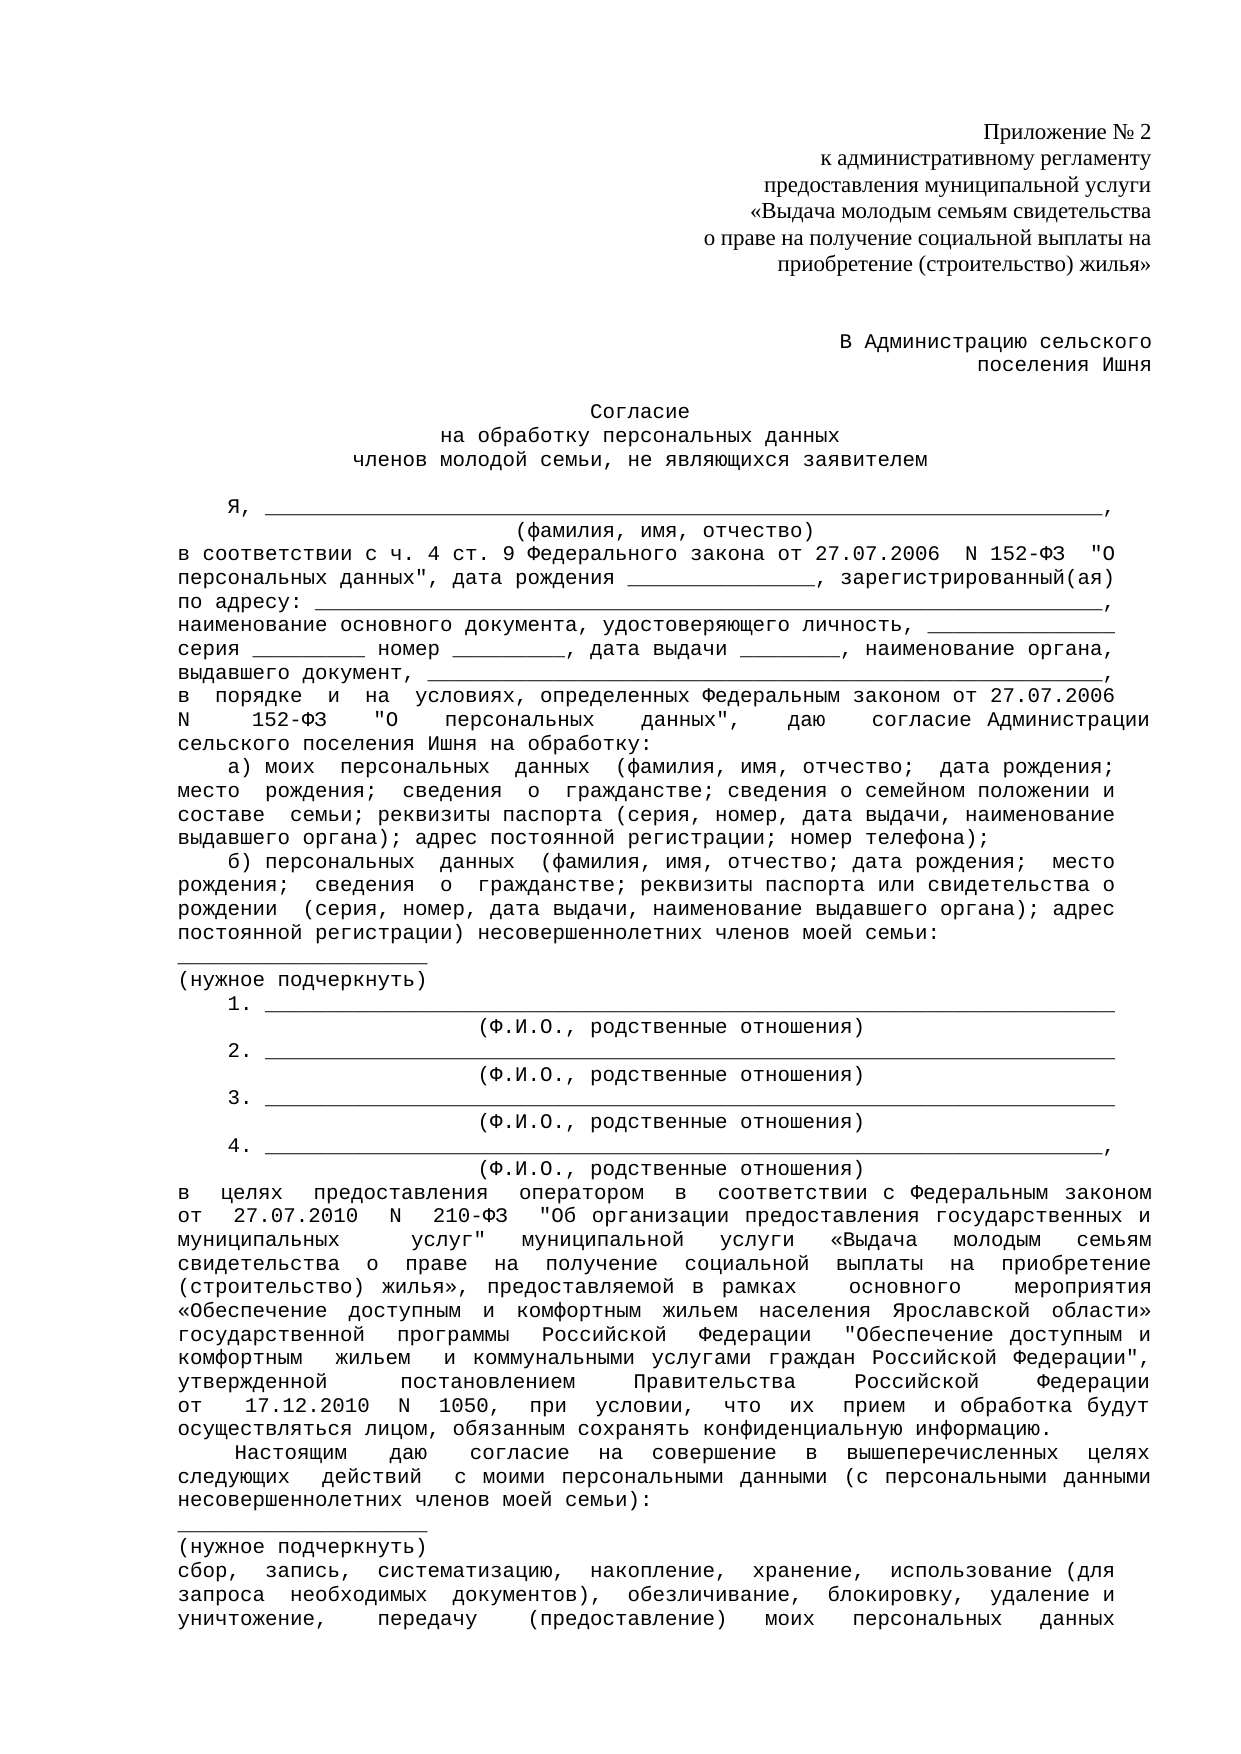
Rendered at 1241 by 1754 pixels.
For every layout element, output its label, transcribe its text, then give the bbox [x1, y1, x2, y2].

text приобретение (строительство) жилья» [177, 250, 1152, 276]
text ____________________ [177, 1513, 1152, 1537]
text выдавшего органа); адрес постоянной регистрации; номер телефона); [177, 827, 1152, 851]
text Я, ___________________________________________________________________, [177, 496, 1152, 520]
text уничтожение, передачу (предоставление) моих персональных данных [177, 1607, 1152, 1631]
text в целях предоставления оператором в соответствии с Федеральным законом от 27.07.2010 N 210-ФЗ "Об организации предоставления государственных и муниципальных услуг" муниципальной услуги «Выдача молодым семьям свидетельства о праве на получение социальной выплаты на приобретение (строительство) жилья», предоставляемой в рамках основного мероприятия «Обеспечение доступным и комфортным жильем населения Ярославской области» государственной программы Российской Федерации "Обеспечение доступным и комфортным жильем и коммунальными услугами граждан Российской Федерации", утвержденной постановлением Правительства Российской Федерации от 17.12.2010 N 1050, при условии, что их прием и обработка будут осуществляться лицом, обязанным сохранять конфиденциальную информацию. [177, 1182, 1152, 1442]
text в соответствии с ч. 4 ст. 9 Федерального закона от 27.07.2006 N 152-ФЗ "О [177, 543, 1152, 567]
text Согласие [177, 402, 1152, 425]
text выдавшего документ, ______________________________________________________, [177, 662, 1152, 685]
text Настоящим даю согласие на совершение в вышеперечисленных целях следующих действий с моими персональными данными (с персональными данными несовершеннолетних членов моей семьи): [177, 1442, 1152, 1513]
text (Ф.И.О., родственные отношения) [177, 1158, 1152, 1182]
text серия _________ номер _________, дата выдачи ________, наименование органа, [177, 638, 1152, 662]
text место рождения; сведения о гражданстве; сведения о семейном положении и [177, 780, 1152, 803]
text рождения; сведения о гражданстве; реквизиты паспорта или свидетельства о [177, 874, 1152, 898]
text на обработку персональных данных [177, 425, 1152, 449]
text б) персональных данных (фамилия, имя, отчество; дата рождения; место [177, 851, 1152, 874]
text членов молодой семьи, не являющихся заявителем [177, 449, 1152, 472]
text к административному регламенту [177, 144, 1152, 171]
text персональных данных", дата рождения _______________, зарегистрированный(ая) [177, 567, 1152, 591]
text (Ф.И.О., родственные отношения) [177, 1064, 1152, 1087]
text о праве на получение социальной выплаты на [177, 223, 1152, 250]
text ____________________ [177, 945, 1152, 969]
text 4. ___________________________________________________________________, [177, 1134, 1152, 1158]
text наименование основного документа, удостоверяющего личность, _______________ [177, 614, 1152, 638]
text рождении (серия, номер, дата выдачи, наименование выдавшего органа); адрес [177, 898, 1152, 922]
text 3. ____________________________________________________________________ [177, 1087, 1152, 1111]
text сбор, запись, систематизацию, накопление, хранение, использование (для [177, 1560, 1152, 1584]
text Приложение № 2 [177, 118, 1152, 144]
text а) моих персональных данных (фамилия, имя, отчество; дата рождения; [177, 756, 1152, 780]
text постоянной регистрации) несовершеннолетних членов моей семьи: [177, 922, 1152, 945]
text по адресу: _______________________________________________________________, [177, 591, 1152, 614]
text (нужное подчеркнуть) [177, 969, 1152, 993]
text 2. ____________________________________________________________________ [177, 1040, 1152, 1064]
text (фамилия, имя, отчество) [177, 520, 1152, 543]
text 1. ____________________________________________________________________ [177, 993, 1152, 1016]
text составе семьи; реквизиты паспорта (серия, номер, дата выдачи, наименование [177, 803, 1152, 827]
text (Ф.И.О., родственные отношения) [177, 1016, 1152, 1040]
text запроса необходимых документов), обезличивание, блокировку, удаление и [177, 1584, 1152, 1607]
text В Администрацию сельского поселения Ишня [177, 331, 1152, 378]
text (нужное подчеркнуть) [177, 1537, 1152, 1560]
text предоставления муниципальной услуги [177, 171, 1152, 197]
text N 152-ФЗ "О персональных данных", даю согласие Администрации сельского поселения Ишня на обработку: [177, 709, 1152, 756]
text в порядке и на условиях, определенных Федеральным законом от 27.07.2006 [177, 685, 1152, 709]
text (Ф.И.О., родственные отношения) [177, 1111, 1152, 1134]
text «Выдача молодым семьям свидетельства [177, 197, 1152, 223]
